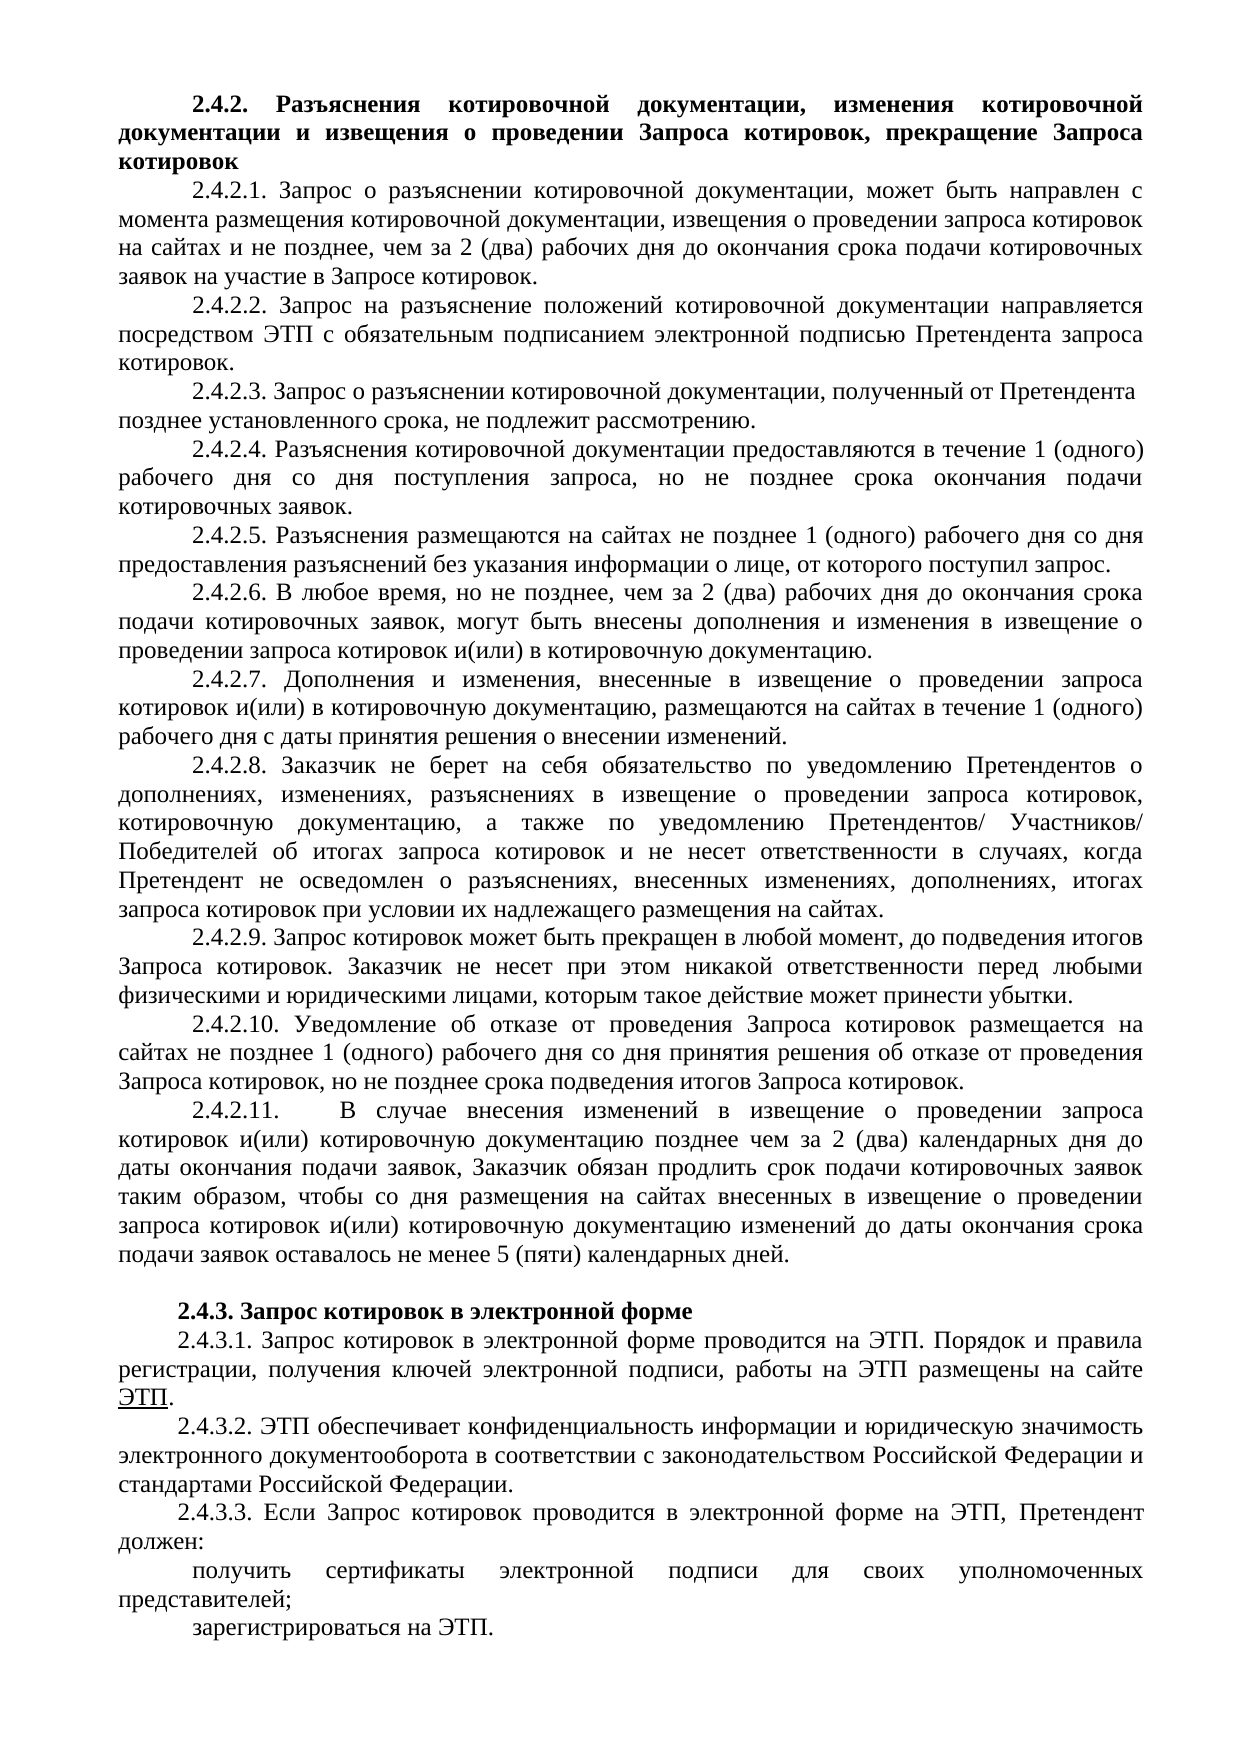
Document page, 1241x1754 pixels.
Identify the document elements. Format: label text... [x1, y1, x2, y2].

text 2.4.2.11. В случае внесения изменений в извещение о проведении запроса котировок и(или) котировочную документацию позднее чем за 2 (два) календарных дня до даты окончания подачи заявок, Заказчик обязан продлить срок подачи котировочных заявок таким образом, чтобы со дня размещения на сайтах внесенных в извещение о проведении запроса котировок и(или) котировочную документацию изменений до даты окончания срока подачи заявок оставалось не менее 5 (пяти) календарных дней. [118, 1095, 1144, 1267]
text 2.4.3.1. Запрос котировок в электронной форме проводится на ЭТП. Порядок и правила регистрации, получения ключей электронной подписи, работы на ЭТП размещены на сайте ЭТП. [118, 1325, 1144, 1411]
text 2.4.2.5. Разъяснения размещаются на сайтах не позднее 1 (одного) рабочего дня со дня предоставления разъяснений без указания информации о лице, от которого поступил запрос. [118, 520, 1144, 577]
text получить сертификаты электронной подписи для своих уполномоченных представителей; [118, 1555, 1144, 1612]
text 2.4.2.9. Запрос котировок может быть прекращен в любой момент, до подведения итогов Запроса котировок. Заказчик не несет при этом никакой ответственности перед любыми физическими и юридическими лицами, которым такое действие может принести убытки. [118, 922, 1144, 1009]
text 2.4.2.2. Запрос на разъяснение положений котировочной документации направляется посредством ЭТП с обязательным подписанием электронной подписью Претендента запроса котировок. [118, 290, 1144, 376]
subtitle 2.4.2. Разъяснения котировочной документации, изменения котировочной документации и извещения о проведении Запроса котировок, прекращение Запроса котировок [118, 89, 1144, 175]
text зарегистрироваться на ЭТП. [118, 1612, 1144, 1641]
text 2.4.2.7. Дополнения и изменения, внесенные в извещение о проведении запроса котировок и(или) в котировочную документацию, размещаются на сайтах в течение 1 (одного) рабочего дня с даты принятия решения о внесении изменений. [118, 664, 1144, 750]
text 2.4.2.6. В любое время, но не позднее, чем за 2 (два) рабочих дня до окончания срока подачи котировочных заявок, могут быть внесены дополнения и изменения в извещение о проведении запроса котировок и(или) в котировочную документацию. [118, 577, 1144, 664]
text 2.4.2.4. Разъяснения котировочной документации предоставляются в течение 1 (одного) рабочего дня со дня поступления запроса, но не позднее срока окончания подачи котировочных заявок. [118, 434, 1144, 520]
text 2.4.2.8. Заказчик не берет на себя обязательство по уведомлению Претендентов о дополнениях, изменениях, разъяснениях в извещение о проведении запроса котировок, котировочную документацию, а также по уведомлению Претендентов/ Участников/ Победителей об итогах запроса котировок и не несет ответственности в случаях, когда Претендент не осведомлен о разъяснениях, внесенных изменениях, дополнениях, итогах запроса котировок при условии их надлежащего размещения на сайтах. [118, 750, 1144, 922]
subtitle 2.4.3. Запрос котировок в электронной форме [177, 1296, 1144, 1325]
text 2.4.2.10. Уведомление об отказе от проведения Запроса котировок размещается на сайтах не позднее 1 (одного) рабочего дня со дня принятия решения об отказе от проведения Запроса котировок, но не позднее срока подведения итогов Запроса котировок. [118, 1009, 1144, 1095]
text 2.4.2.3. Запрос о разъяснении котировочной документации, полученный от Претендента позднее установленного срока, не подлежит рассмотрению. [118, 376, 1144, 434]
text 2.4.3.2. ЭТП обеспечивает конфиденциальность информации и юридическую значимость электронного документооборота в соответствии с законодательством Российской Федерации и стандартами Российской Федерации. [118, 1411, 1144, 1497]
text 2.4.3.3. Если Запрос котировок проводится в электронной форме на ЭТП, Претендент должен: [118, 1497, 1144, 1555]
text 2.4.2.1. Запрос о разъяснении котировочной документации, может быть направлен с момента размещения котировочной документации, извещения о проведении запроса котировок на сайтах и не позднее, чем за 2 (два) рабочих дня до окончания срока подачи котировочных заявок на участие в Запросе котировок. [118, 175, 1144, 290]
